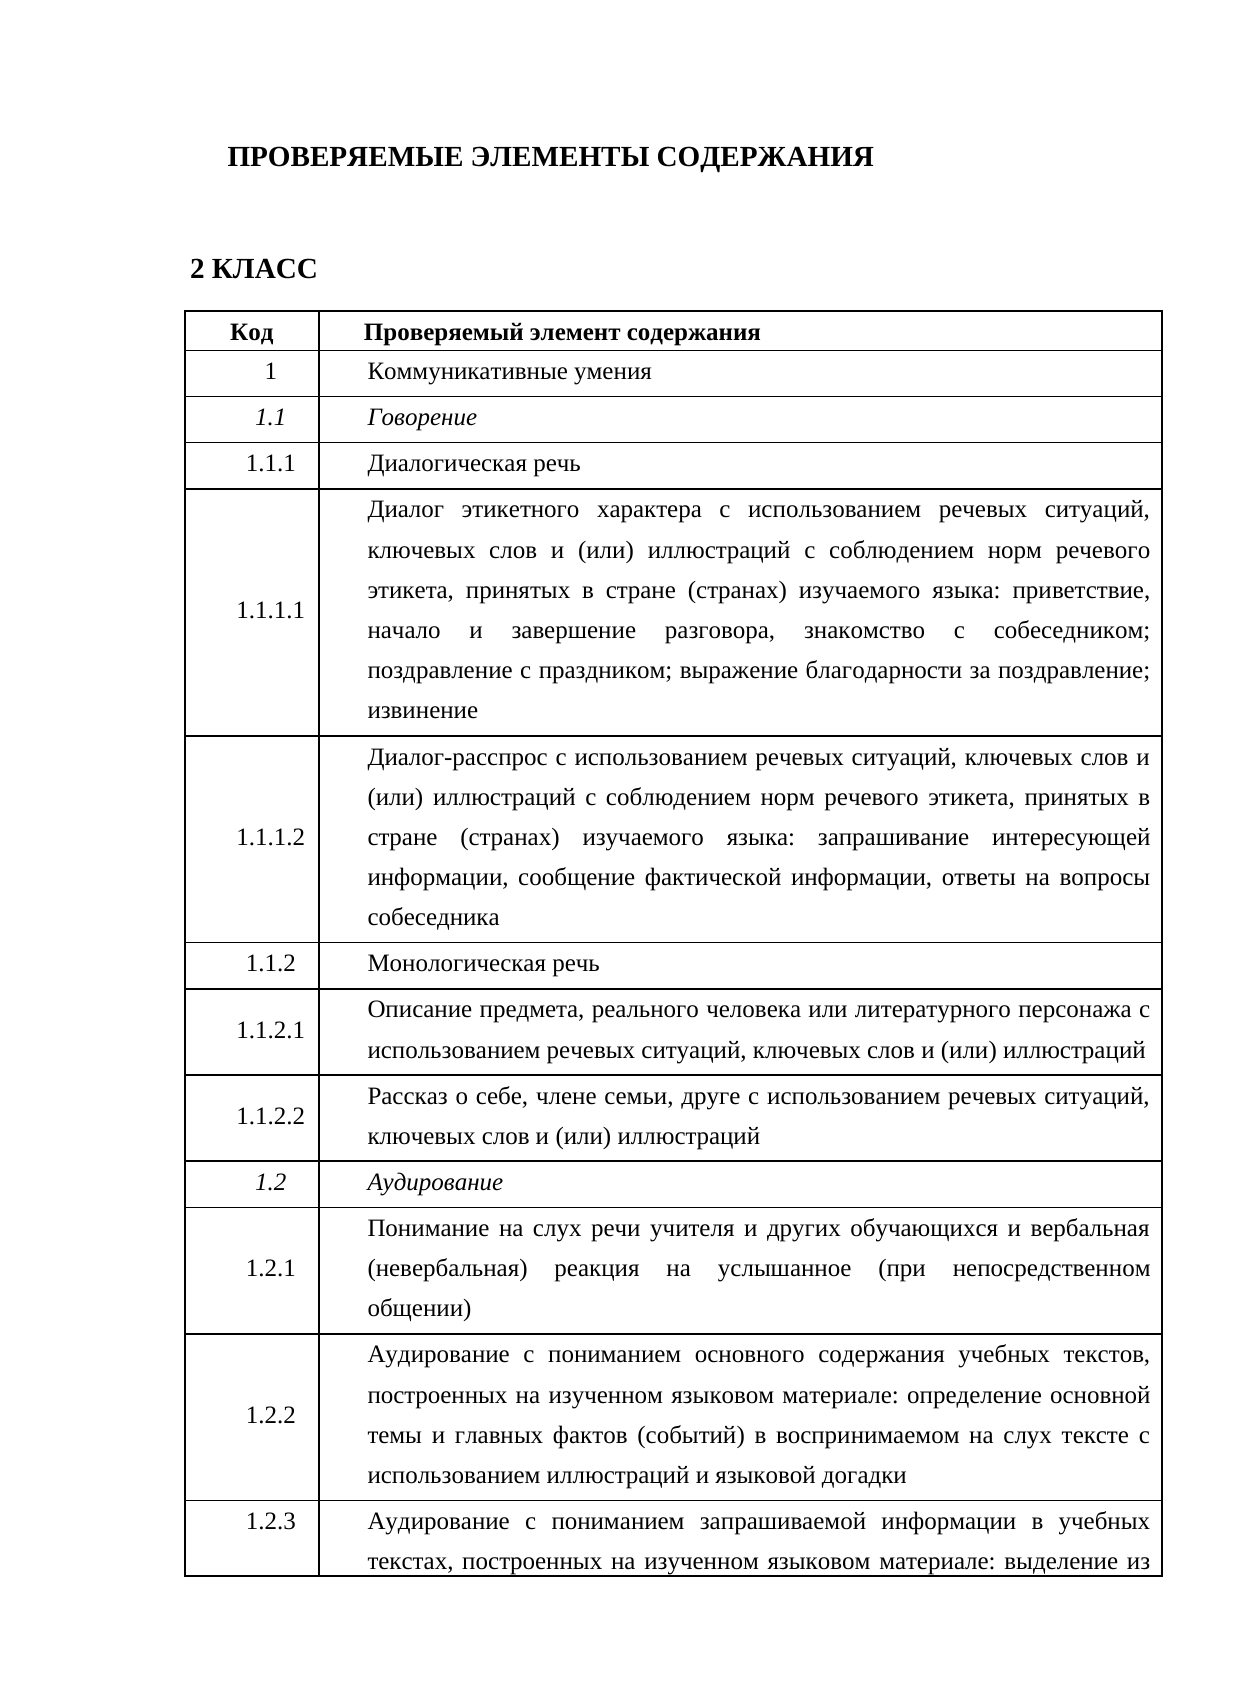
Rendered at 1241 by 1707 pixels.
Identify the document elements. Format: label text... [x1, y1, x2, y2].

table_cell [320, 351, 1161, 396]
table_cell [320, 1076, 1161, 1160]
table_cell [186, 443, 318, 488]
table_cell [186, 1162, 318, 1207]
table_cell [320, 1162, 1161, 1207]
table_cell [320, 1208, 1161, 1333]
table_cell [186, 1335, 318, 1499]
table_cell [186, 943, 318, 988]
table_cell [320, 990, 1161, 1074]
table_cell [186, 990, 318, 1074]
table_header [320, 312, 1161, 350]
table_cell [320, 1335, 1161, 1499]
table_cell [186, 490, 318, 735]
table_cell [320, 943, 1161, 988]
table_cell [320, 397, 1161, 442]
list ПРОВЕРЯЕМЫЕ ЭЛЕМЕНТЫ СОДЕРЖАНИЯ [227, 139, 1152, 172]
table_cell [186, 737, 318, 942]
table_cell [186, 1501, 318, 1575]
text 2 КЛАСС [190, 251, 1152, 284]
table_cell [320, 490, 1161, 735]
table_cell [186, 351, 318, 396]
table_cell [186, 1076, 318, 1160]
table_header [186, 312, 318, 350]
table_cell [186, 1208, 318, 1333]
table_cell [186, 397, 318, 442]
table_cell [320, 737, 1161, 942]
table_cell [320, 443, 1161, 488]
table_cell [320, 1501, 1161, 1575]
